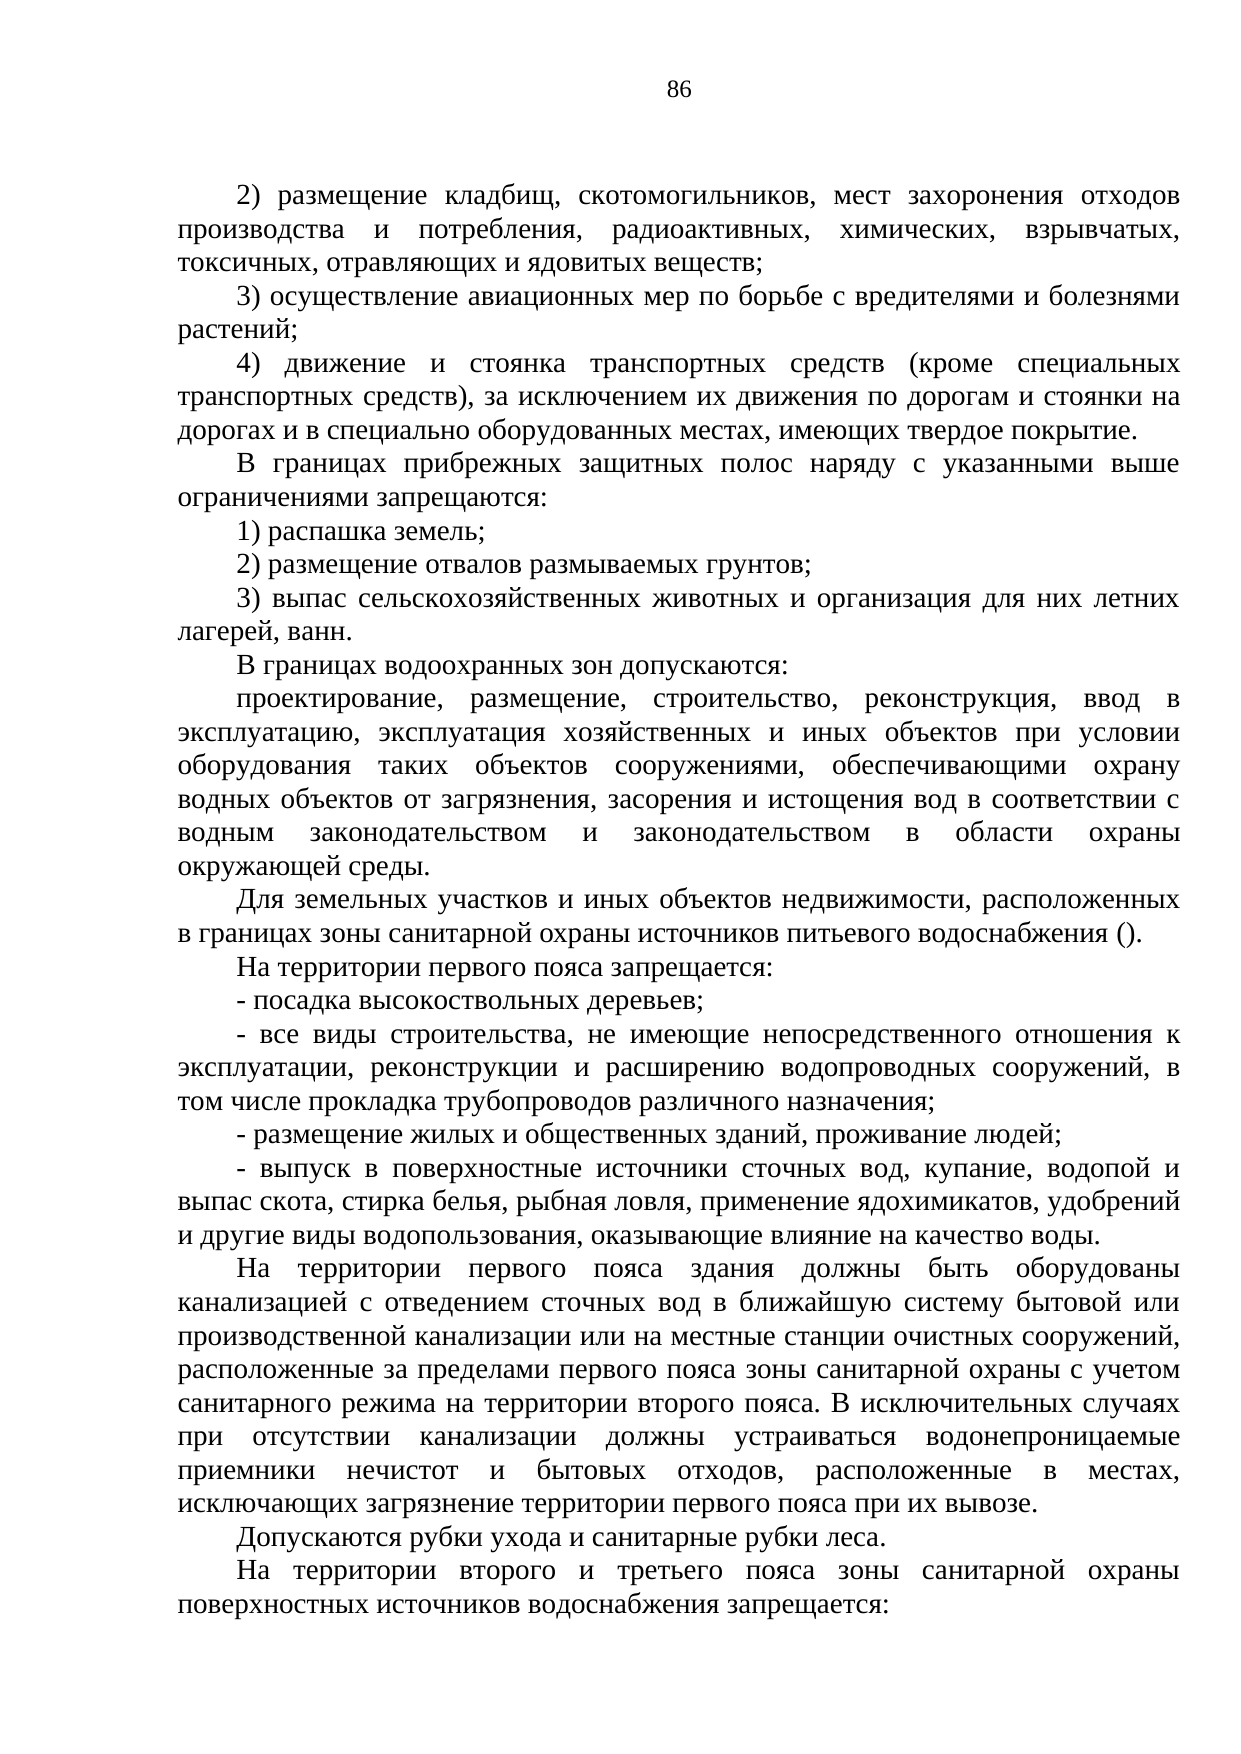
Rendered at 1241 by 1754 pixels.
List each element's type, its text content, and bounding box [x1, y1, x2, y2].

text 4) движение и стоянка транспортных средств (кроме специальных транспортных средств), за исключением их движения по дорогам и стоянки на дорогах и в специально оборудованных местах, имеющих твердое покрытие. [177, 345, 1181, 446]
text На территории первого пояса здания должны быть оборудованы канализацией с отведением сточных вод в ближайшую систему бытовой или производственной канализации или на местные станции очистных сооружений, расположенные за пределами первого пояса зоны санитарной охраны с учетом санитарного режима на территории второго пояса. В исключительных случаях при отсутствии канализации должны устраиваться водонепроницаемые приемники нечистот и бытовых отходов, расположенные в местах, исключающих загрязнение территории первого пояса при их вывозе. [177, 1251, 1181, 1519]
text В границах водоохранных зон допускаются: [177, 647, 1181, 680]
text Для земельных участков и иных объектов недвижимости, расположенных в границах зоны санитарной охраны источников питьевого водоснабжения (). [177, 882, 1181, 949]
text - выпуск в поверхностные источники сточных вод, купание, водопой и выпас скота, стирка белья, рыбная ловля, применение ядохимикатов, удобрений и другие виды водопользования, оказывающие влияние на качество воды. [177, 1150, 1181, 1251]
text - посадка высокоствольных деревьев; [177, 982, 1181, 1016]
text - размещение жилых и общественных зданий, проживание людей; [177, 1116, 1181, 1150]
text 3) осуществление авиационных мер по борьбе с вредителями и болезнями растений; [177, 278, 1181, 345]
text 1) распашка земель; [177, 513, 1181, 546]
text проектирование, размещение, строительство, реконструкция, ввод в эксплуатацию, эксплуатация хозяйственных и иных объектов при условии оборудования таких объектов сооружениями, обеспечивающими охрану водных объектов от загрязнения, засорения и истощения вод в соответствии с водным законодательством и законодательством в области охраны окружающей среды. [177, 680, 1181, 882]
text - все виды строительства, не имеющие непосредственного отношения к эксплуатации, реконструкции и расширению водопроводных сооружений, в том числе прокладка трубопроводов различного назначения; [177, 1016, 1181, 1116]
text На территории второго и третьего пояса зоны санитарной охраны поверхностных источников водоснабжения запрещается: [177, 1552, 1181, 1619]
text 2) размещение кладбищ, скотомогильников, мест захоронения отходов производства и потребления, радиоактивных, химических, взрывчатых, токсичных, отравляющих и ядовитых веществ; [177, 177, 1181, 278]
text В границах прибрежных защитных полос наряду с указанными выше ограничениями запрещаются: [177, 446, 1181, 513]
text 2) размещение отвалов размываемых грунтов; [177, 546, 1181, 580]
text Допускаются рубки ухода и санитарные рубки леса. [177, 1519, 1181, 1552]
text 3) выпас сельскохозяйственных животных и организация для них летних лагерей, ванн. [177, 580, 1181, 647]
text На территории первого пояса запрещается: [177, 949, 1181, 982]
